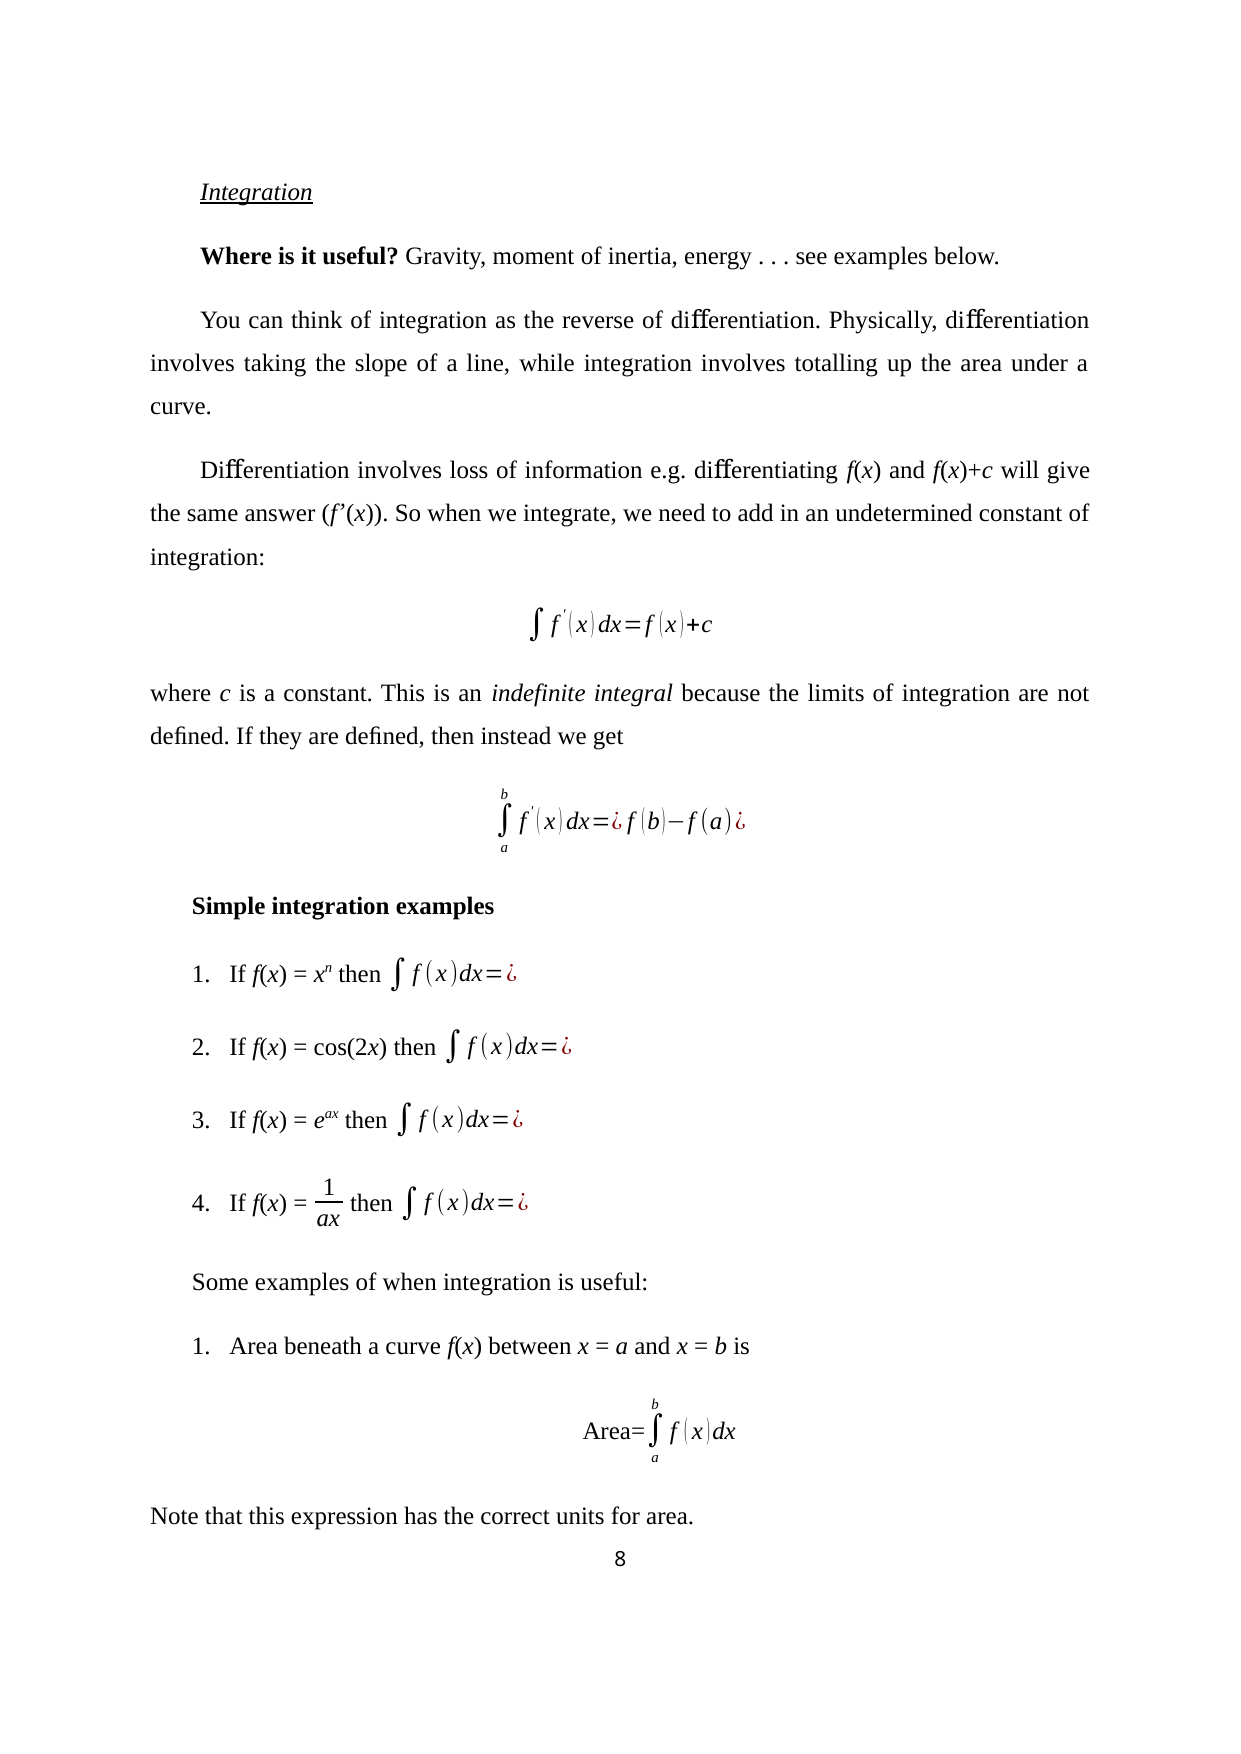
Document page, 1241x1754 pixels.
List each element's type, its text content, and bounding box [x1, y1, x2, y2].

text Simple integration examples [150, 891, 1090, 920]
text You can think of integration as the reverse of diﬀerentiation. Physically, diﬀerentiation involves taking the slope of a line, while integration involves totalling up the area under a curve. [150, 305, 1090, 420]
list Area beneath a curve f(x) between x = a and x = b is [192, 1331, 1090, 1360]
text Integration [150, 177, 1090, 206]
list Area= [229, 1395, 1090, 1466]
text Where is it useful? Gravity, moment of inertia, energy . . . see examples below. [150, 241, 1090, 270]
text where c is a constant. This is an indefinite integral because the limits of integration are not deﬁned. If they are deﬁned, then instead we get [150, 678, 1090, 750]
text Some examples of when integration is useful: [192, 1267, 1090, 1296]
list If f(x) = xn then [192, 955, 1090, 992]
text Diﬀerentiation involves loss of information e.g. diﬀerentiating f(x) and f(x)+c will give the same answer (f(x)). So when we integrate, we need to add in an undetermined constant of integration: [150, 455, 1090, 570]
list If f(x) = cos(2x) then [192, 1028, 1090, 1065]
list If f(x) = then [192, 1173, 1090, 1232]
list If f(x) = eax then [192, 1101, 1090, 1138]
text Note that this expression has the correct units for area. [150, 1501, 1090, 1530]
